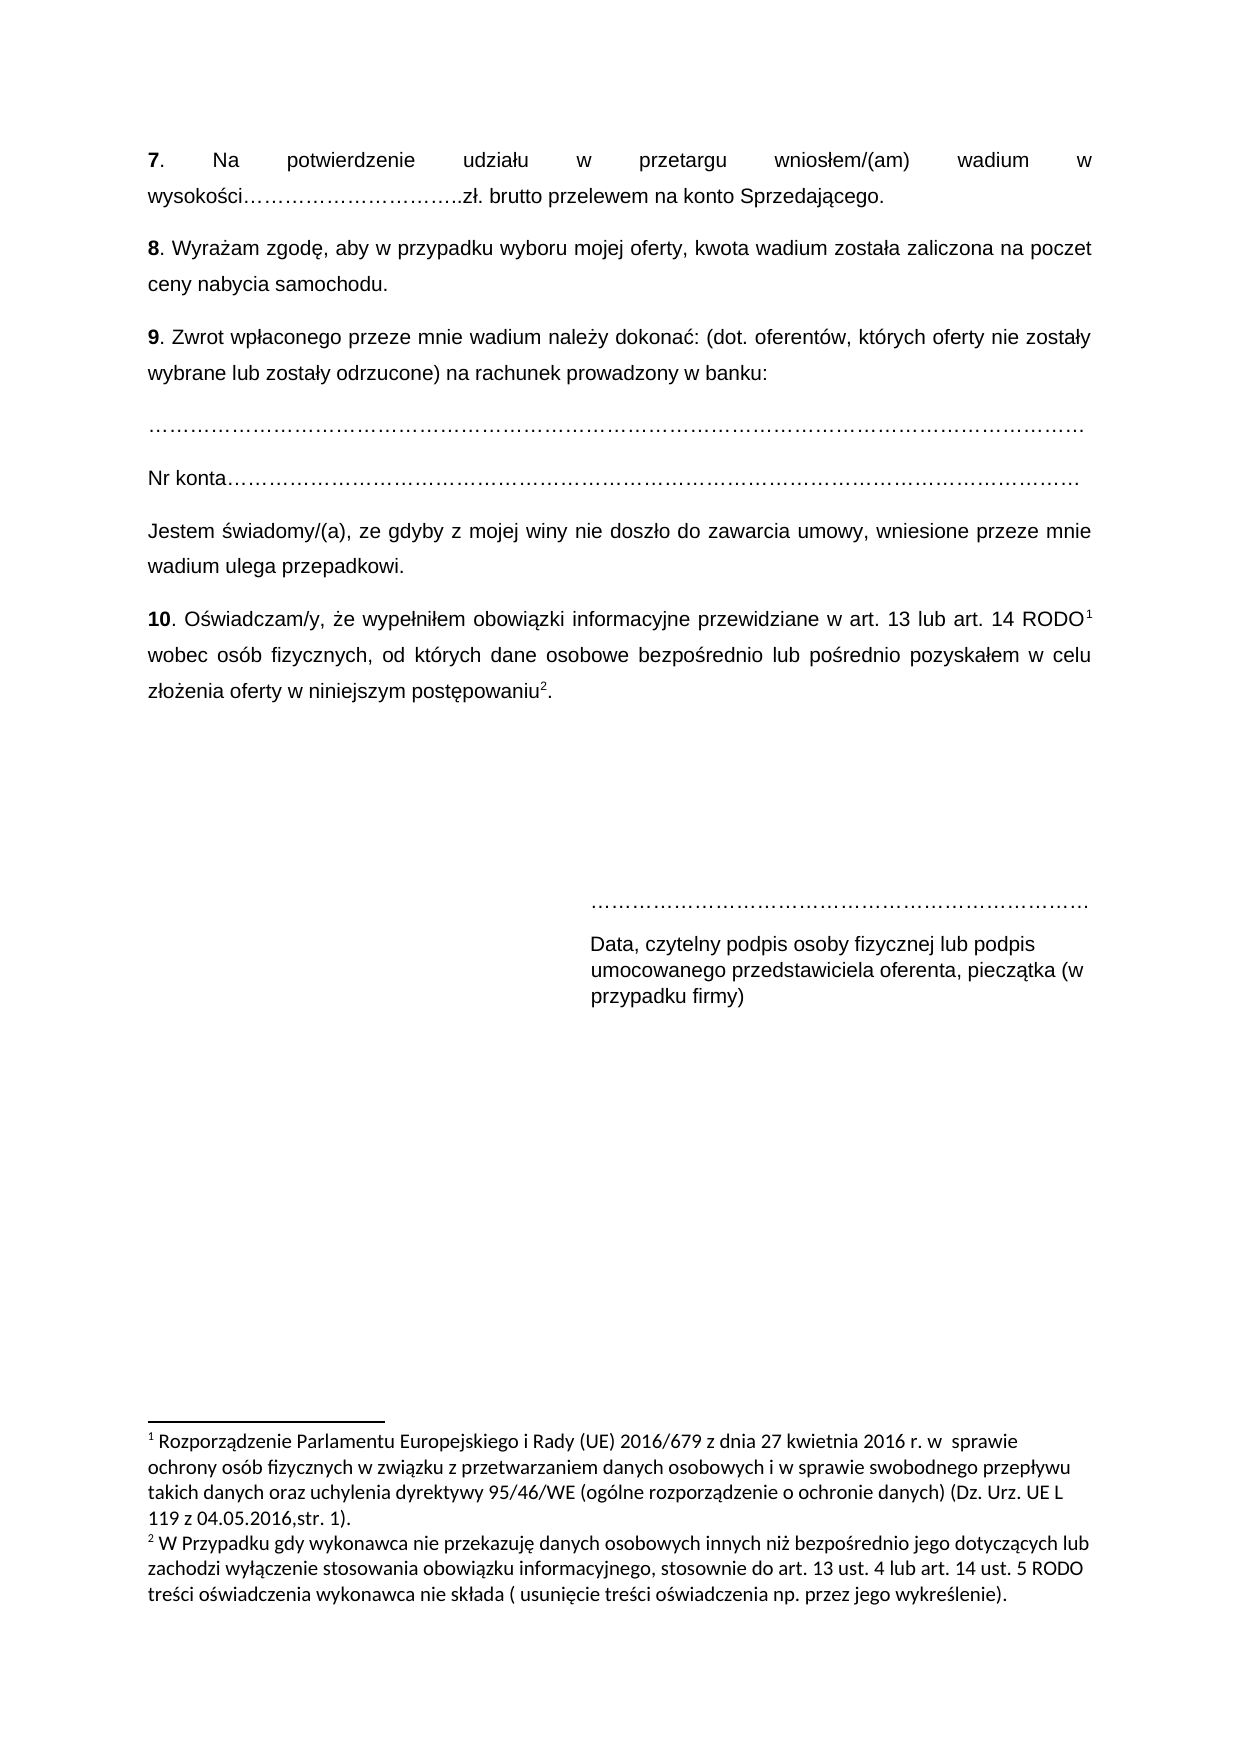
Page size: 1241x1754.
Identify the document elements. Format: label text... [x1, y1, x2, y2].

text 8. Wyrażam zgodę, aby w przypadku wyboru mojej oferty, kwota wadium została zaliczona na poczet ceny nabycia samochodu. [148, 236, 1093, 296]
text 7. Na potwierdzenie udziału w przetargu wniosłem/(am) wadium w wysokości…………………………..zł. brutto przelewem na konto Sprzedającego. [148, 148, 1093, 207]
text Data, czytelny podpis osoby fizycznej lub podpis umocowanego przedstawiciela oferenta, pieczątka (w przypadku firmy) [590, 932, 1093, 1007]
text ……………………………………………………………… [590, 889, 1093, 913]
text 10. Oświadczam/y, że wypełniłem obowiązki informacyjne przewidziane w art. 13 lub art. 14 RODO wobec osób fizycznych, od których dane osobowe bezpośrednio lub pośrednio pozyskałem w celu złożenia oferty w niniejszym postępowaniu. [148, 607, 1093, 703]
text 9. Zwrot wpłaconego przeze mnie wadium należy dokonać: (dot. oferentów, których oferty nie zostały wybrane lub zostały odrzucone) na rachunek prowadzony w banku: [148, 325, 1093, 384]
text Nr konta…………………………………………………………………………………………………………… [148, 466, 1093, 490]
text Jestem świadomy/(a), ze gdyby z mojej winy nie doszło do zawarcia umowy, wniesione przeze mnie wadium ulega przepadkowi. [148, 518, 1093, 578]
text ……………………………………………………………………………………………………………………… [148, 413, 1093, 437]
